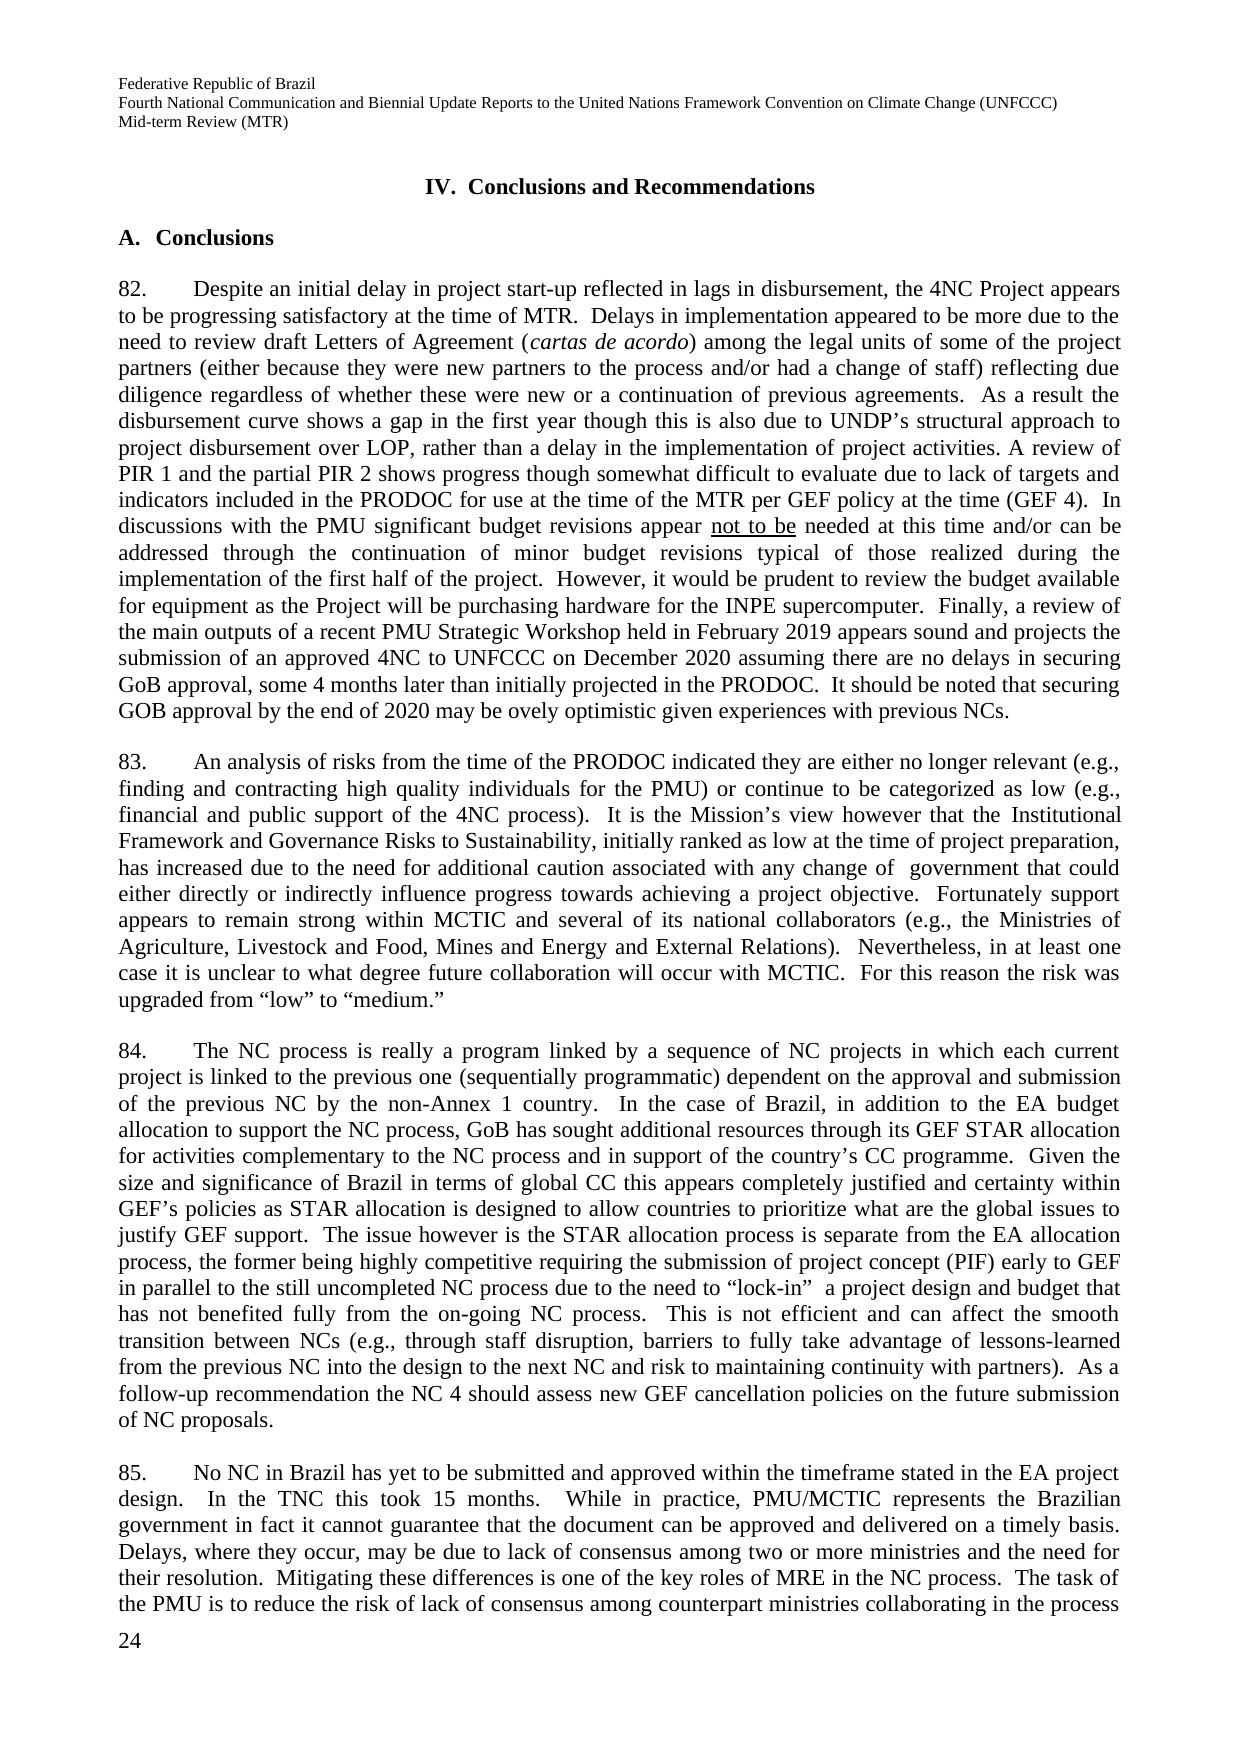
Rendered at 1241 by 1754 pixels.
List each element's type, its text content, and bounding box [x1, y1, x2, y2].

list The NC process is really a program linked by a sequence of NC projects in which each current project is linked to the previous one (sequentially programmatic) dependent on the approval and submission of the previous NC by the non-Annex 1 country. In the case of Brazil, in addition to the EA budget allocation to support the NC process, GoB has sought additional resources through its GEF STAR allocation for activities complementary to the NC process and in support of the country’s CC programme. Given the size and significance of Brazil in terms of global CC this appears completely justified and certainty within GEF’s policies as STAR allocation is designed to allow countries to prioritize what are the global issues to justify GEF support. The issue however is the STAR allocation process is separate from the EA allocation process, the former being highly competitive requiring the submission of project concept (PIF) early to GEF in parallel to the still uncompleted NC process due to the need to “lock-in” a project design and budget that has not benefited fully from the on-going NC process. This is not efficient and can affect the smooth transition between NCs (e.g., through staff disruption, barriers to fully take advantage of lessons-learned from the previous NC into the design to the next NC and risk to maintaining continuity with partners). As a follow-up recommendation the NC 4 should assess new GEF cancellation policies on the future submission of NC proposals. [118, 1037, 1122, 1432]
subtitle IV. Conclusions and Recommendations [118, 173, 1122, 199]
list An analysis of risks from the time of the PRODOC indicated they are either no longer relevant (e.g., finding and contracting high quality individuals for the PMU) or continue to be categorized as low (e.g., financial and public support of the 4NC process). It is the Mission’s view however that the Institutional Framework and Governance Risks to Sustainability, initially ranked as low at the time of project preparation, has increased due to the need for additional caution associated with any change of government that could either directly or indirectly influence progress towards achieving a project objective. Fortunately support appears to remain strong within MCTIC and several of its national collaborators (e.g., the Ministries of Agriculture, Livestock and Food, Mines and Energy and External Relations). Nevertheless, in at least one case it is unclear to what degree future collaboration will occur with MCTIC. For this reason the risk was upgraded from “low” to “medium.” [118, 748, 1122, 1012]
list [118, 1459, 1122, 1617]
list Conclusions [118, 224, 1122, 250]
list Despite an initial delay in project start-up reflected in lags in disbursement, the 4NC Project appears to be progressing satisfactory at the time of MTR. Delays in implementation appeared to be more due to the need to review draft Letters of Agreement (cartas de acordo) among the legal units of some of the project partners (either because they were new partners to the process and/or had a change of staff) reflecting due diligence regardless of whether these were new or a continuation of previous agreements. As a result the disbursement curve shows a gap in the first year though this is also due to UNDP’s structural approach to project disbursement over LOP, rather than a delay in the implementation of project activities. A review of PIR 1 and the partial PIR 2 shows progress though somewhat difficult to evaluate due to lack of targets and indicators included in the PRODOC for use at the time of the MTR per GEF policy at the time (GEF 4). In discussions with the PMU significant budget revisions appear not to be needed at this time and/or can be addressed through the continuation of minor budget revisions typical of those realized during the implementation of the first half of the project. However, it would be prudent to review the budget available for equipment as the Project will be purchasing hardware for the INPE supercomputer. Finally, a review of the main outputs of a recent PMU Strategic Workshop held in February 2019 appears sound and projects the submission of an approved 4NC to UNFCCC on December 2020 assuming there are no delays in securing GoB approval, some 4 months later than initially projected in the PRODOC. It should be noted that securing GOB approval by the end of 2020 may be ovely optimistic given experiences with previous NCs. [118, 275, 1122, 723]
